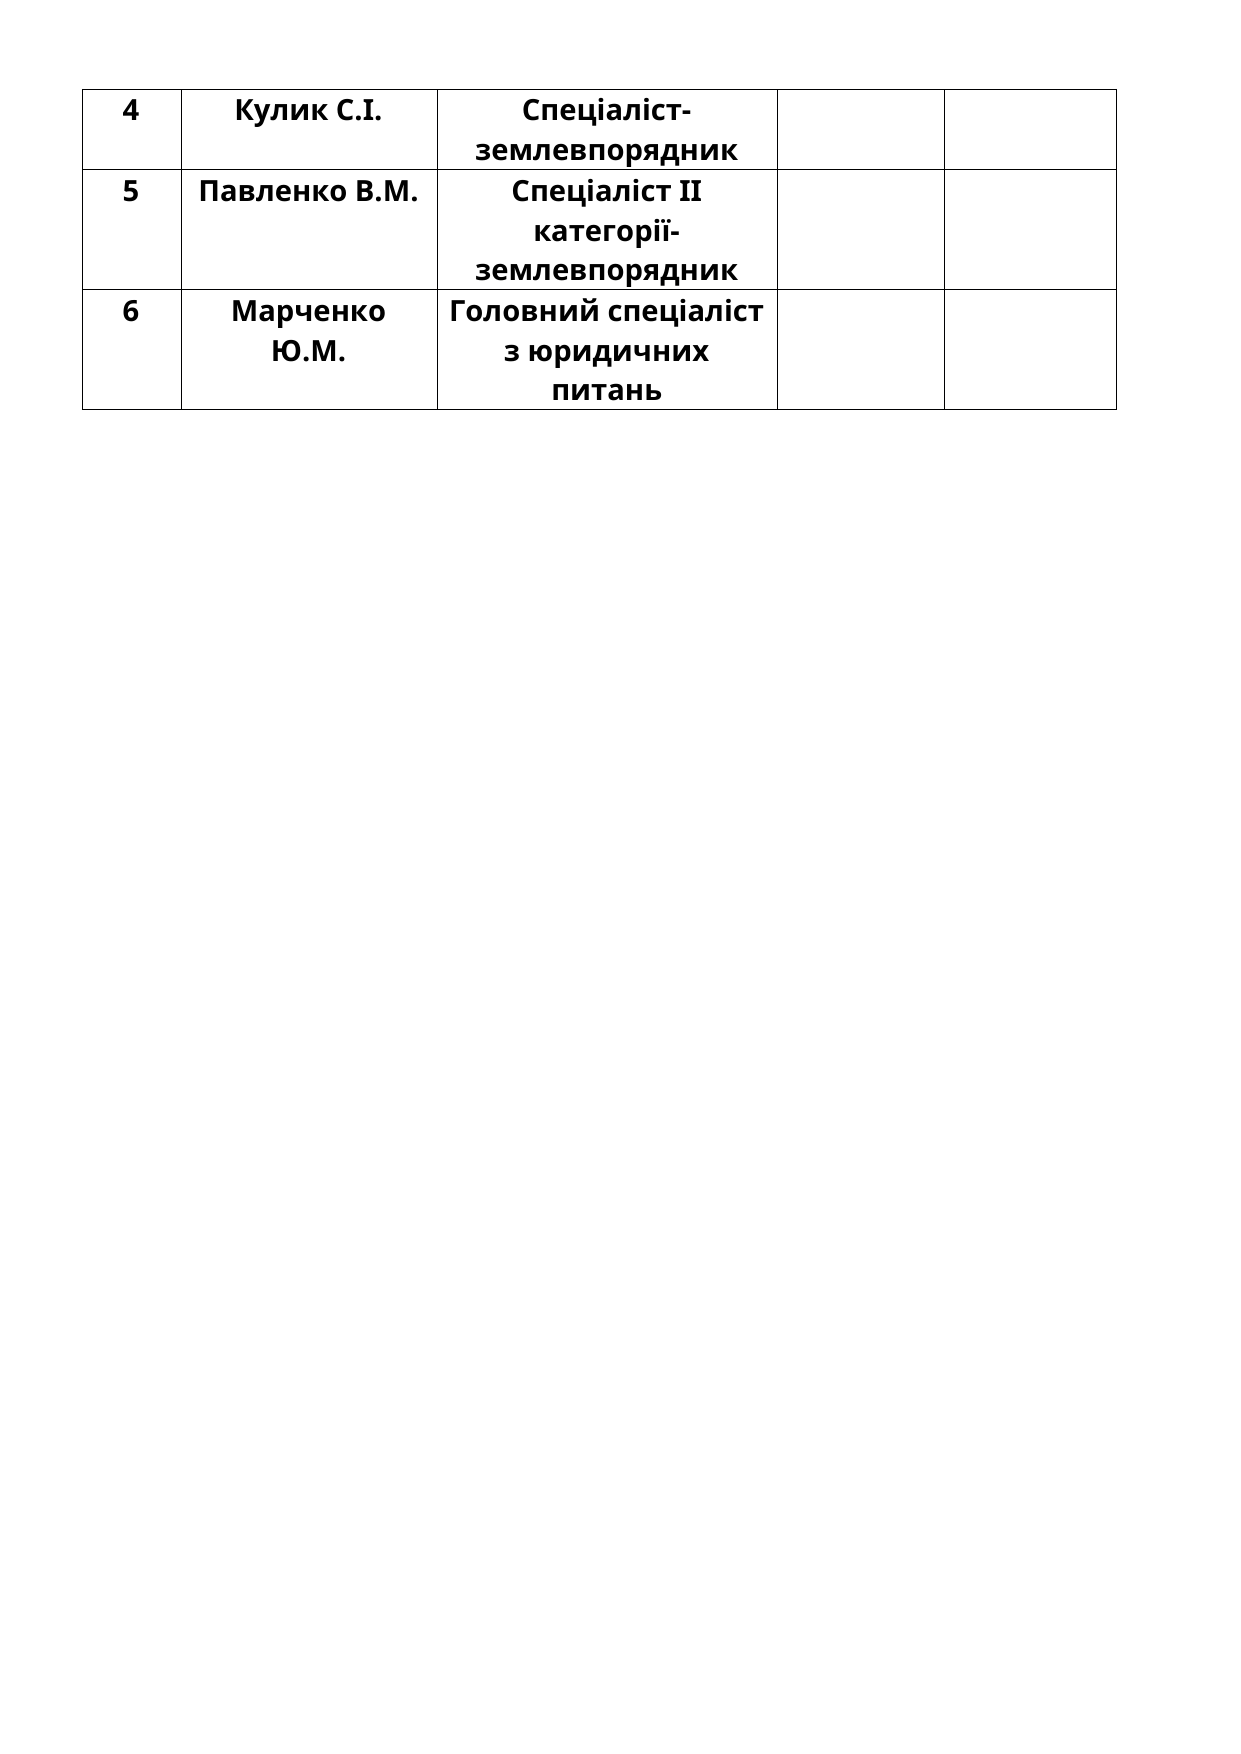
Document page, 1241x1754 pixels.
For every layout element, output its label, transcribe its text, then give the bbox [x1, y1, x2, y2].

table_cell 6 [83, 290, 181, 409]
table_cell Кулик С.І. [182, 90, 437, 169]
table_cell [778, 90, 944, 169]
table_cell Спеціаліст ІІ категорії- землевпорядник [438, 170, 777, 289]
table_cell [778, 290, 944, 409]
table_cell Марченко Ю.М. [182, 290, 437, 409]
table_cell Спеціаліст- землевпорядник [438, 90, 777, 169]
table_cell [945, 90, 1116, 169]
table_cell 4 [83, 90, 181, 169]
table_cell [945, 290, 1116, 409]
table_cell Павленко В.М. [182, 170, 437, 289]
table_cell Головний спеціаліст з юридичних питань [438, 290, 777, 409]
table_cell 5 [83, 170, 181, 289]
table_cell [945, 170, 1116, 289]
table_cell [778, 170, 944, 289]
